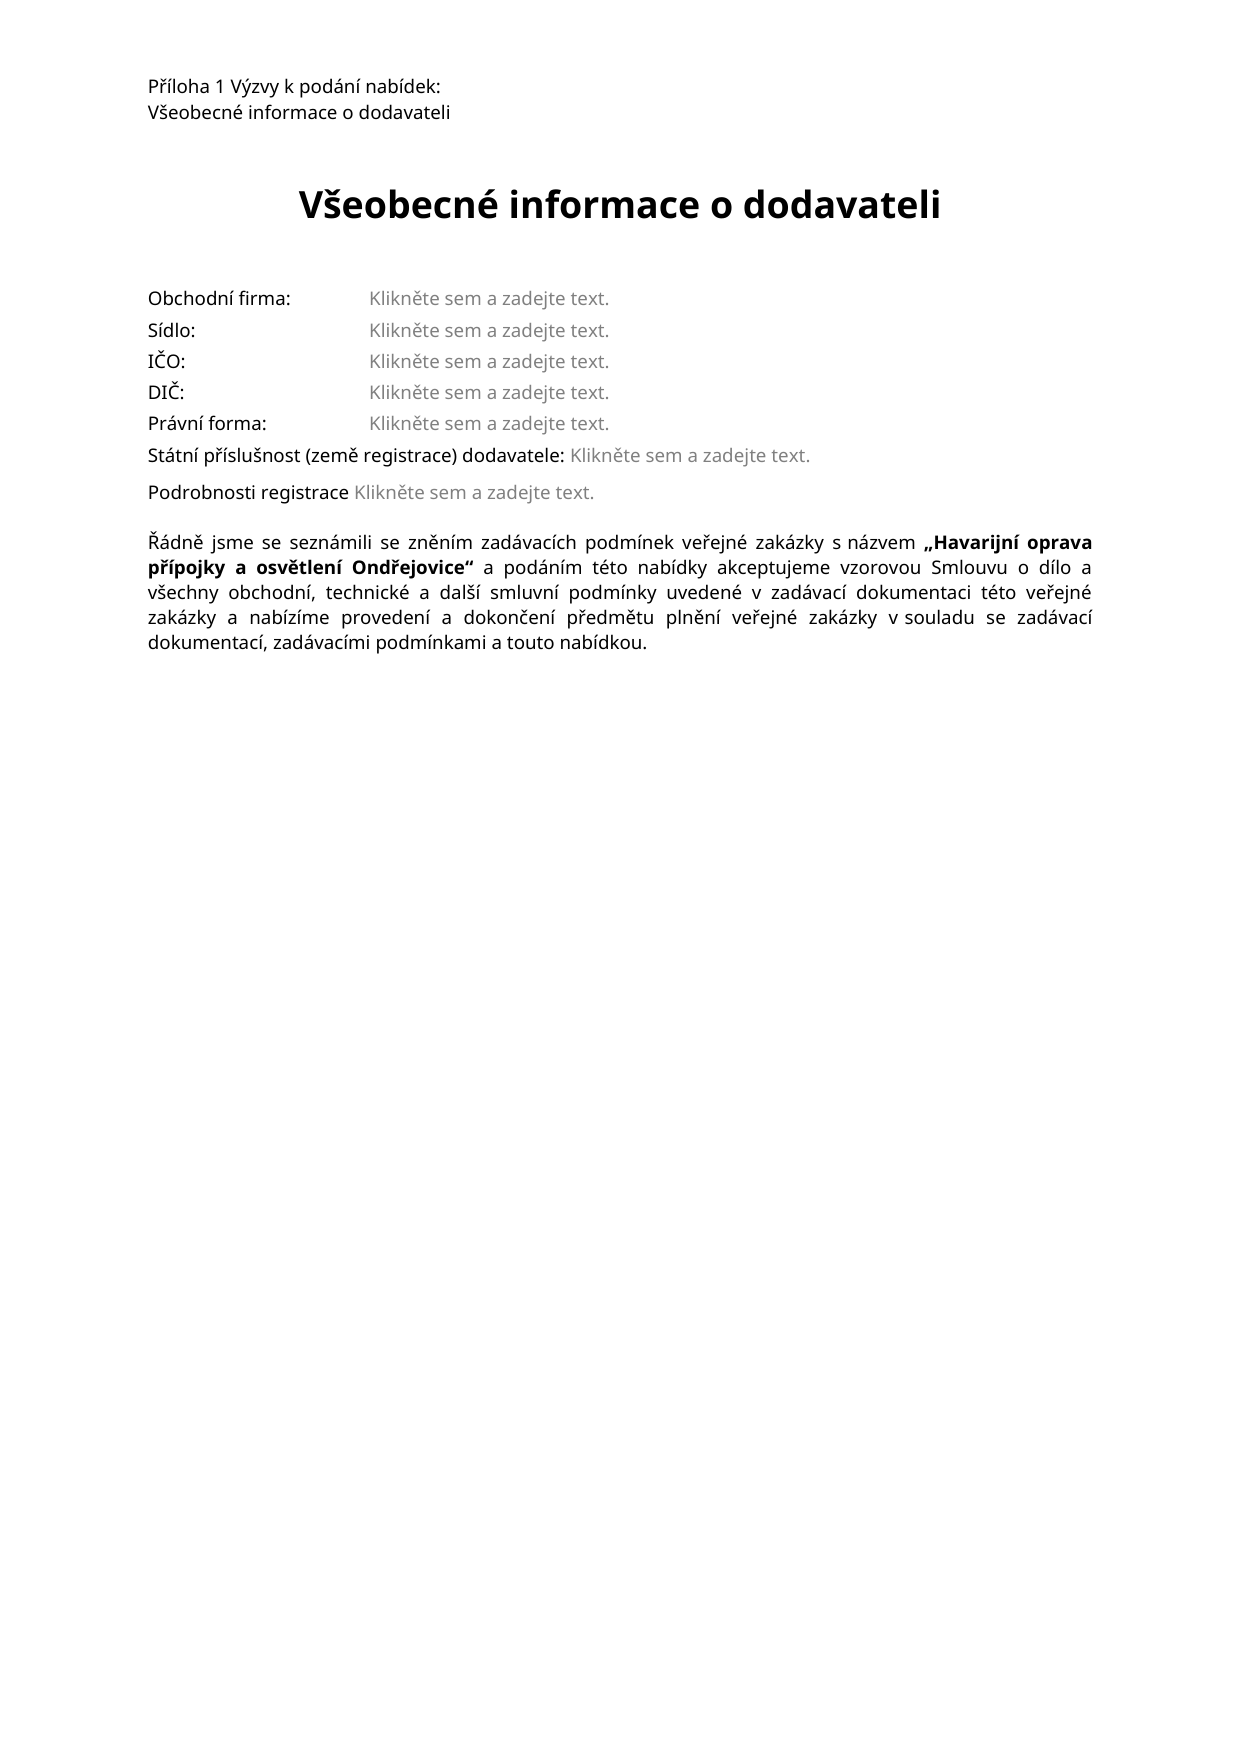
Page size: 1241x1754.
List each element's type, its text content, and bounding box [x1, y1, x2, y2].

text Státní příslušnost (země registrace) dodavatele: [148, 442, 1093, 467]
text IČO: [148, 348, 1093, 373]
text Obchodní firma: [148, 286, 1093, 311]
text Právní forma: [148, 411, 1093, 436]
text DIČ: [148, 379, 1093, 404]
text Sídlo: [148, 317, 1093, 342]
text Podrobnosti registrace [148, 479, 1093, 504]
title Všeobecné informace o dodavateli [148, 178, 1093, 229]
text Řádně jsme se seznámili se zněním zadávacích podmínek veřejné zakázky s názvem „Havarijní oprava přípojky a osvětlení Ondřejovice“ a podáním této nabídky akceptujeme vzorovou Smlouvu o dílo a všechny obchodní, technické a další smluvní podmínky uvedené v zadávací dokumentaci této veřejné zakázky a nabízíme provedení a dokončení předmětu plnění veřejné zakázky v souladu se zadávací dokumentací, zadávacími podmínkami a touto nabídkou. [148, 529, 1093, 654]
